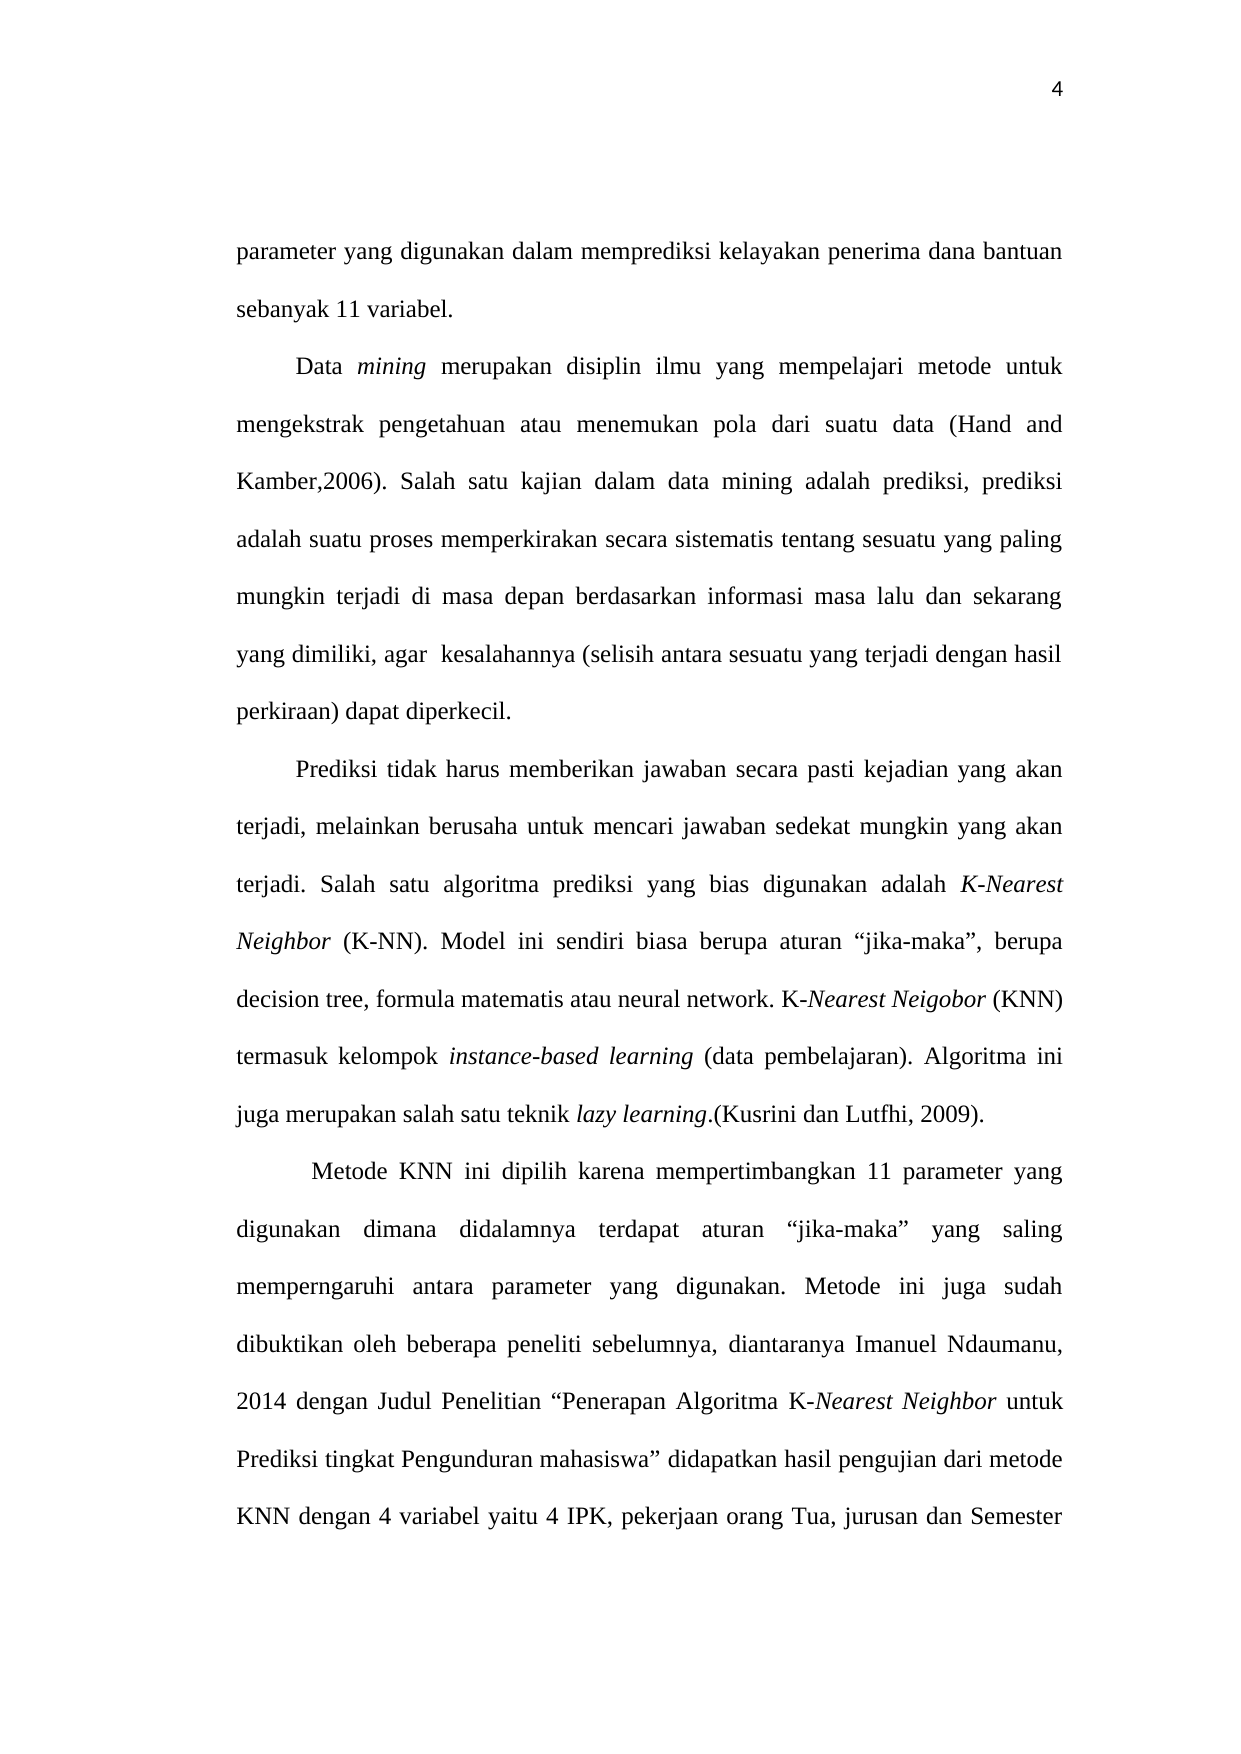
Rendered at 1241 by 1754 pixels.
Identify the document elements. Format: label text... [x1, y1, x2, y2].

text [236, 236, 1063, 322]
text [236, 1156, 1063, 1530]
text Data mining merupakan disiplin ilmu yang mempelajari metode untuk mengekstrak pengetahuan atau menemukan pola dari suatu data (Hand and Kamber,2006). Salah satu kajian dalam data mining adalah prediksi, prediksi adalah suatu proses memperkirakan secara sistematis tentang sesuatu yang paling mungkin terjadi di masa depan berdasarkan informasi masa lalu dan sekarang yang dimiliki, agar kesalahannya (selisih antara sesuatu yang terjadi dengan hasil perkiraan) dapat diperkecil. [236, 351, 1063, 725]
text Prediksi tidak harus memberikan jawaban secara pasti kejadian yang akan terjadi, melainkan berusaha untuk mencari jawaban sedekat mungkin yang akan terjadi. Salah satu algoritma prediksi yang bias digunakan adalah K-Nearest Neighbor (K-NN). Model ini sendiri biasa berupa aturan “jika-maka”, berupa decision tree, formula matematis atau neural network. K-Nearest Neigobor (KNN) termasuk kelompok instance-based learning (data pembelajaran). Algoritma ini juga merupakan salah satu teknik lazy learning.(Kusrini dan Lutfhi, 2009). [236, 754, 1063, 1127]
